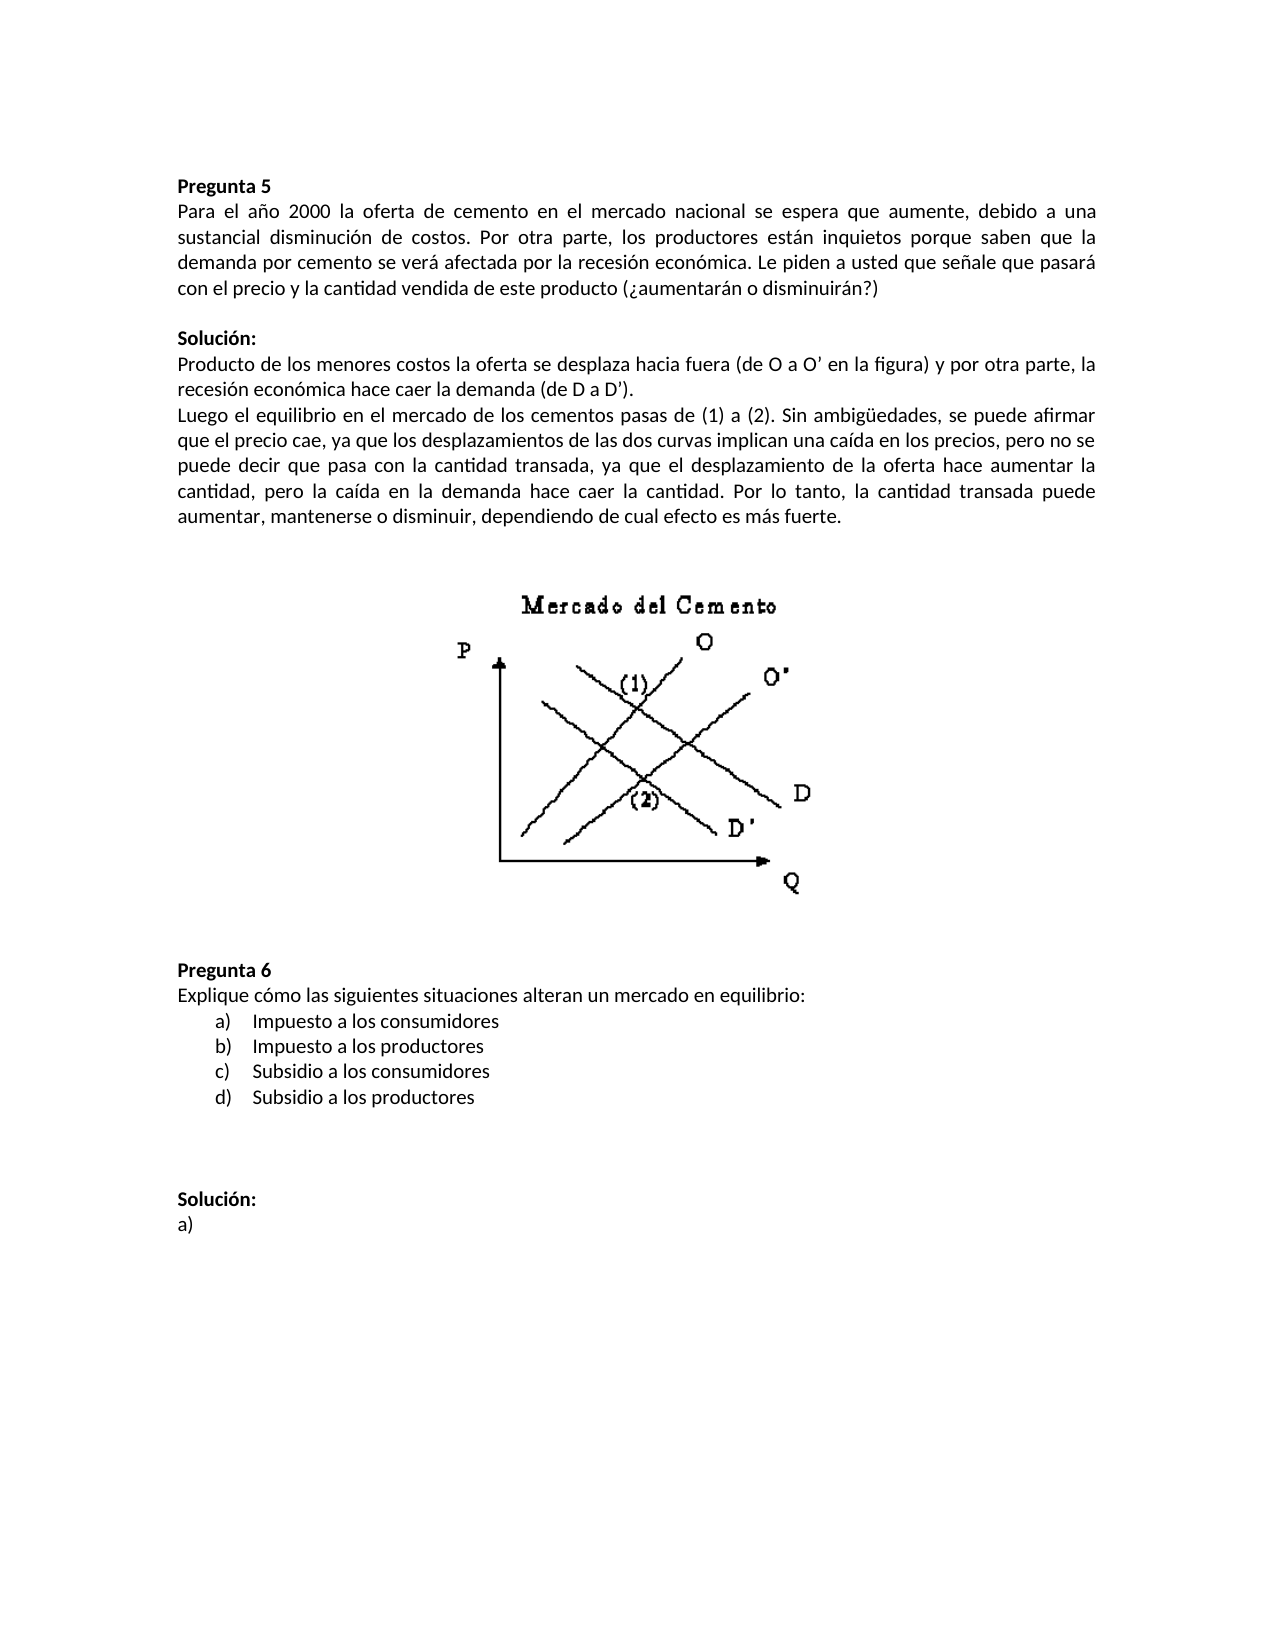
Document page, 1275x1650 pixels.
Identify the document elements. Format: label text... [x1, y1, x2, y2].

text Para el año 2000 la oferta de cemento en el mercado nacional se espera que aumente, debido a una sustancial disminución de costos. Por otra parte, los productores están inquietos porque saben que la demanda por cemento se verá afectada por la recesión económica. Le piden a usted que señale que pasará con el precio y la cantidad vendida de este producto (¿aumentarán o disminuirán?) [177, 198, 1098, 300]
text Pregunta 6 [177, 957, 1098, 982]
list Subsidio a los consumidores [215, 1059, 1098, 1084]
text Solución: [177, 1186, 1098, 1211]
text Explique cómo las siguientes situaciones alteran un mercado en equilibrio: [177, 982, 1098, 1008]
text a) [177, 1211, 1098, 1237]
text Pregunta 5 [177, 173, 1098, 198]
list Subsidio a los productores [215, 1084, 1098, 1109]
text Solución: [177, 326, 1098, 351]
list Impuesto a los consumidores [215, 1008, 1098, 1033]
text Producto de los menores costos la oferta se desplaza hacia fuera (de O a O’ en la figura) y por otra parte, la recesión económica hace caer la demanda (de D a D’). [177, 351, 1098, 402]
text Luego el equilibrio en el mercado de los cementos pasas de (1) a (2). Sin ambigüedades, se puede afirmar que el precio cae, ya que los desplazamientos de las dos curvas implican una caída en los precios, pero no se puede decir que pasa con la cantidad transada, ya que el desplazamiento de la oferta hace aumentar la cantidad, pero la caída en la demanda hace caer la cantidad. Por lo tanto, la cantidad transada puede aumentar, mantenerse o disminuir, dependiendo de cual efecto es más fuerte. [177, 402, 1098, 529]
list Impuesto a los productores [215, 1033, 1098, 1059]
